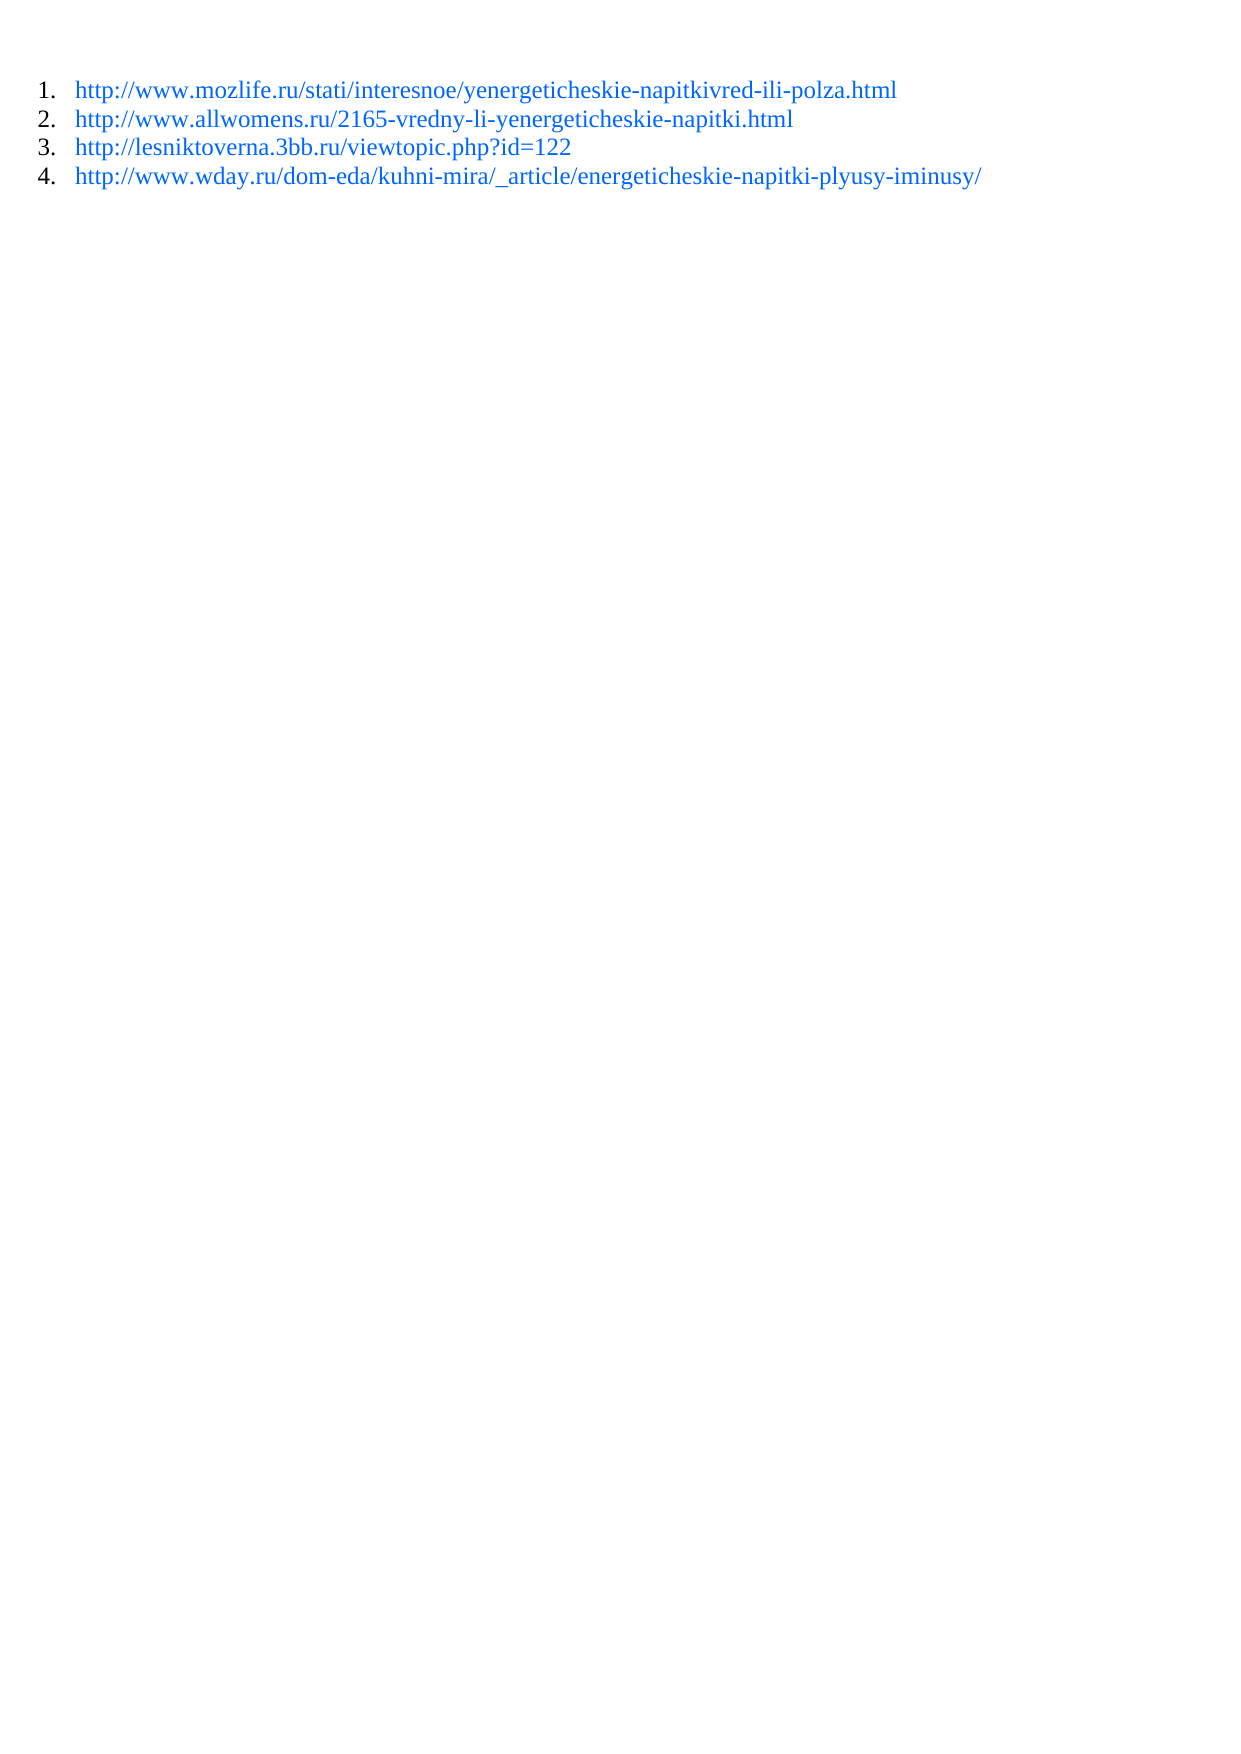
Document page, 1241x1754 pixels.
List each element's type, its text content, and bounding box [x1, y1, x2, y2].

list http://www.mozlife.ru/stati/interesnoe/yenergeticheskie-napitkivred-ili-polza.html [37, 75, 1165, 104]
list http://lesniktoverna.3bb.ru/viewtopic.php?id=122 [37, 132, 1165, 161]
list http://www.allwomens.ru/2165-vredny-li-yenergeticheskie-napitki.html [37, 104, 1165, 132]
list http://www.wday.ru/dom-eda/kuhni-mira/_article/energeticheskie-napitki-plyusy-iminusy/ [37, 161, 1165, 190]
